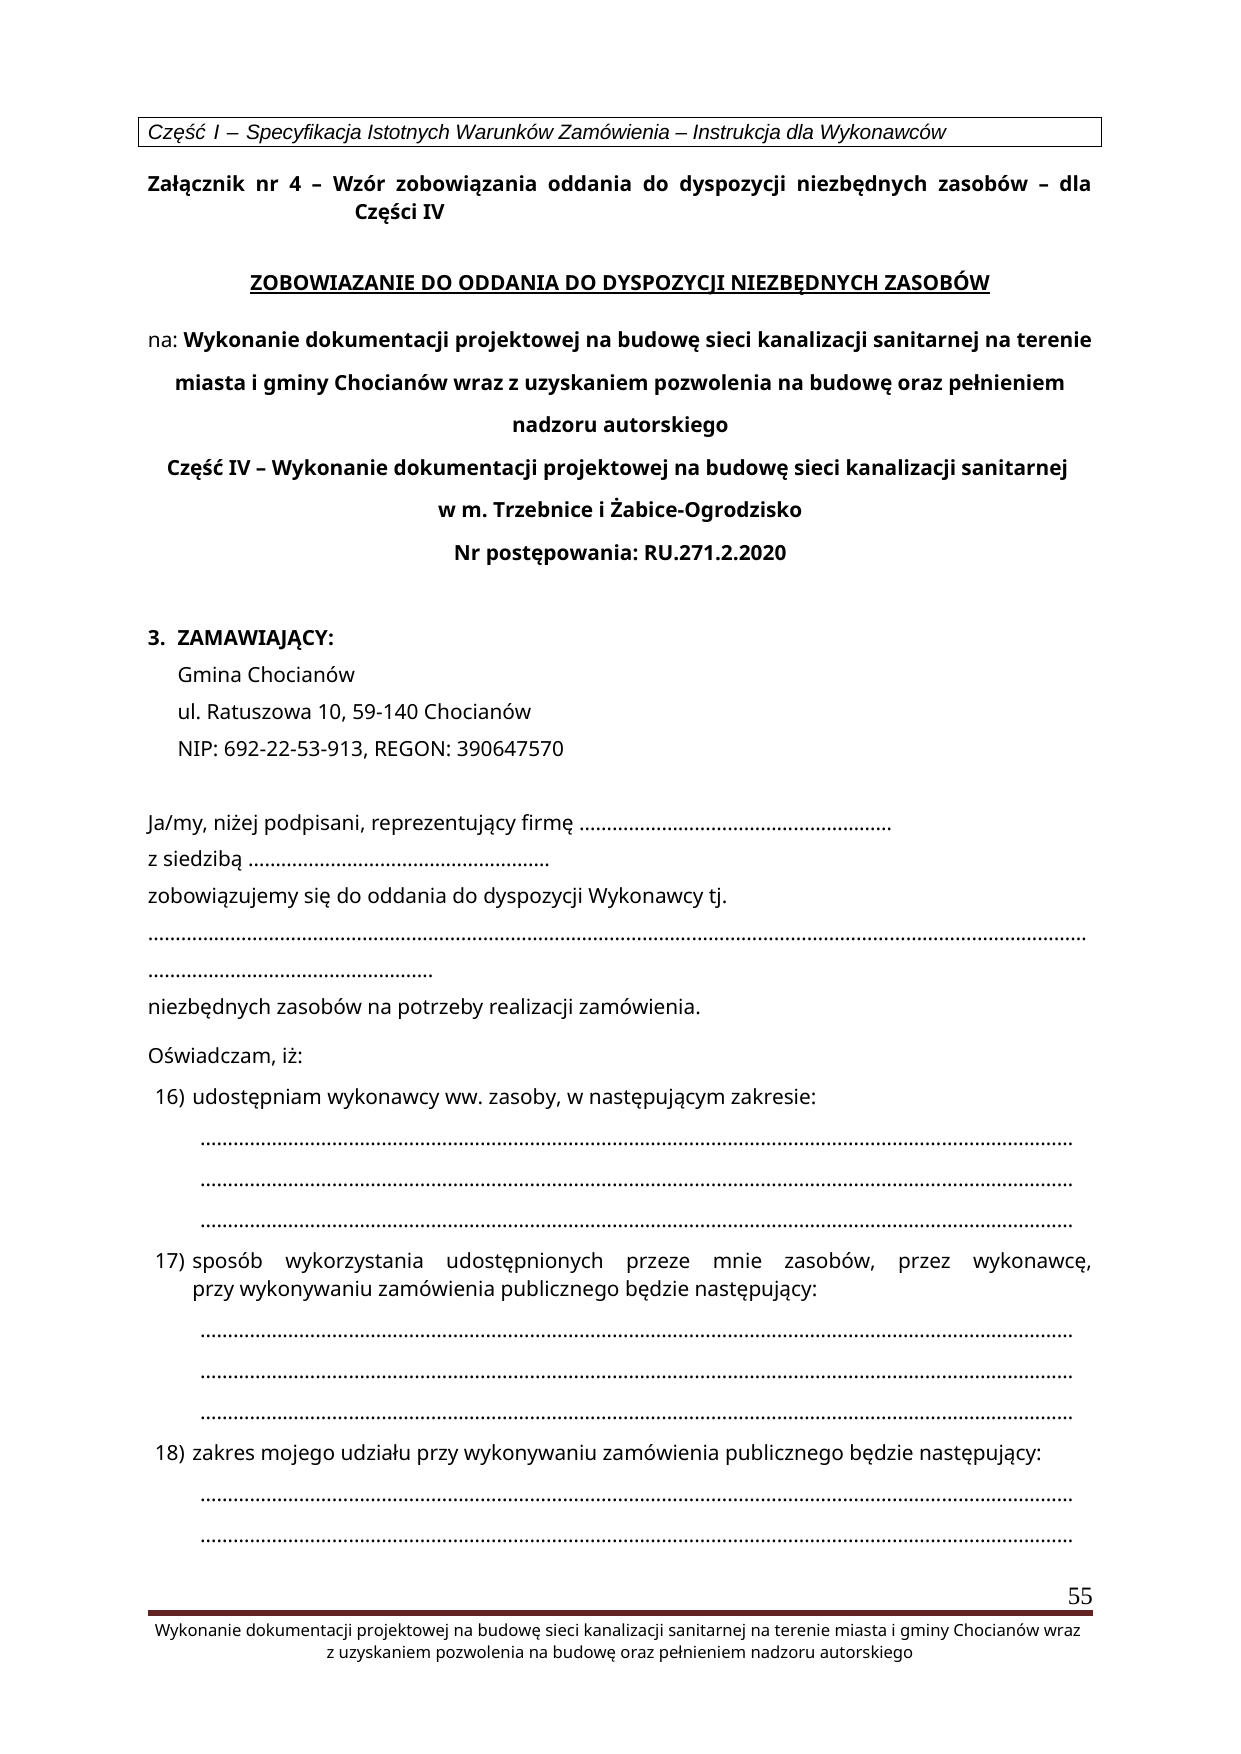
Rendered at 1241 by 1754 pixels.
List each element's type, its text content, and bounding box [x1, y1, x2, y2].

list sposób wykorzystania udostępnionych przeze mnie zasobów, przez wykonawcę, przy wykonywaniu zamówienia publicznego będzie następujący: [154, 1246, 1092, 1303]
text Nr postępowania: RU.271.2.2020 [148, 538, 1093, 566]
text …………………………………………………………………………………………………………………………………………… [200, 1397, 1092, 1426]
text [200, 1520, 1092, 1548]
text zobowiązujemy się do oddania do dyspozycji Wykonawcy tj. [148, 881, 1093, 910]
text niezbędnych zasobów na potrzeby realizacji zamówienia. [148, 992, 1093, 1020]
text NIP: 692-22-53-913, REGON: 390647570 [177, 734, 1093, 762]
text …………………………………………………………………………………………………………………………………………… [200, 1164, 1092, 1193]
text ……………………………………………………………………………………………………………………………………………………………………………………………………. [148, 918, 1093, 983]
text …………………………………………………………………………………………………………………………………………… [200, 1315, 1092, 1344]
list zakres mojego udziału przy wykonywaniu zamówienia publicznego będzie następujący: [154, 1438, 1092, 1467]
list Załącznik nr 4 – Wzór zobowiązania oddania do dyspozycji niezbędnych zasobów – dla Części IV [148, 169, 1093, 226]
text na: Wykonanie dokumentacji projektowej na budowę sieci kanalizacji sanitarnej na terenie miasta i gminy Chocianów wraz z uzyskaniem pozwolenia na budowę oraz pełnieniem nadzoru autorskiego [148, 325, 1093, 439]
text …………………………………………………………………………………………………………………………………………… [200, 1356, 1092, 1385]
text Oświadczam, iż: [148, 1041, 1092, 1070]
text ul. Ratuszowa 10, 59-140 Chocianów [177, 697, 1093, 725]
list udostępniam wykonawcy ww. zasoby, w następującym zakresie: [154, 1082, 1092, 1111]
text z siedzibą ………………………………………………. [148, 844, 1093, 873]
text …………………………………………………………………………………………………………………………………………… [200, 1123, 1092, 1152]
list ZAMAWIAJĄCY: [148, 623, 1093, 652]
text Gmina Chocianów [177, 660, 1093, 688]
text Ja/my, niżej podpisani, reprezentujący firmę ………………………………………………… [148, 808, 1093, 836]
text …………………………………………………………………………………………………………………………………………… [200, 1205, 1092, 1233]
text Część IV – Wykonanie dokumentacji projektowej na budowę sieci kanalizacji sanitarnej w m. Trzebnice i Żabice-Ogrodzisko [148, 453, 1093, 524]
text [200, 1479, 1092, 1508]
text ZOBOWIAZANIE DO ODDANIA DO DYSPOZYCJI NIEZBĘDNYCH ZASOBÓW [148, 268, 1093, 297]
